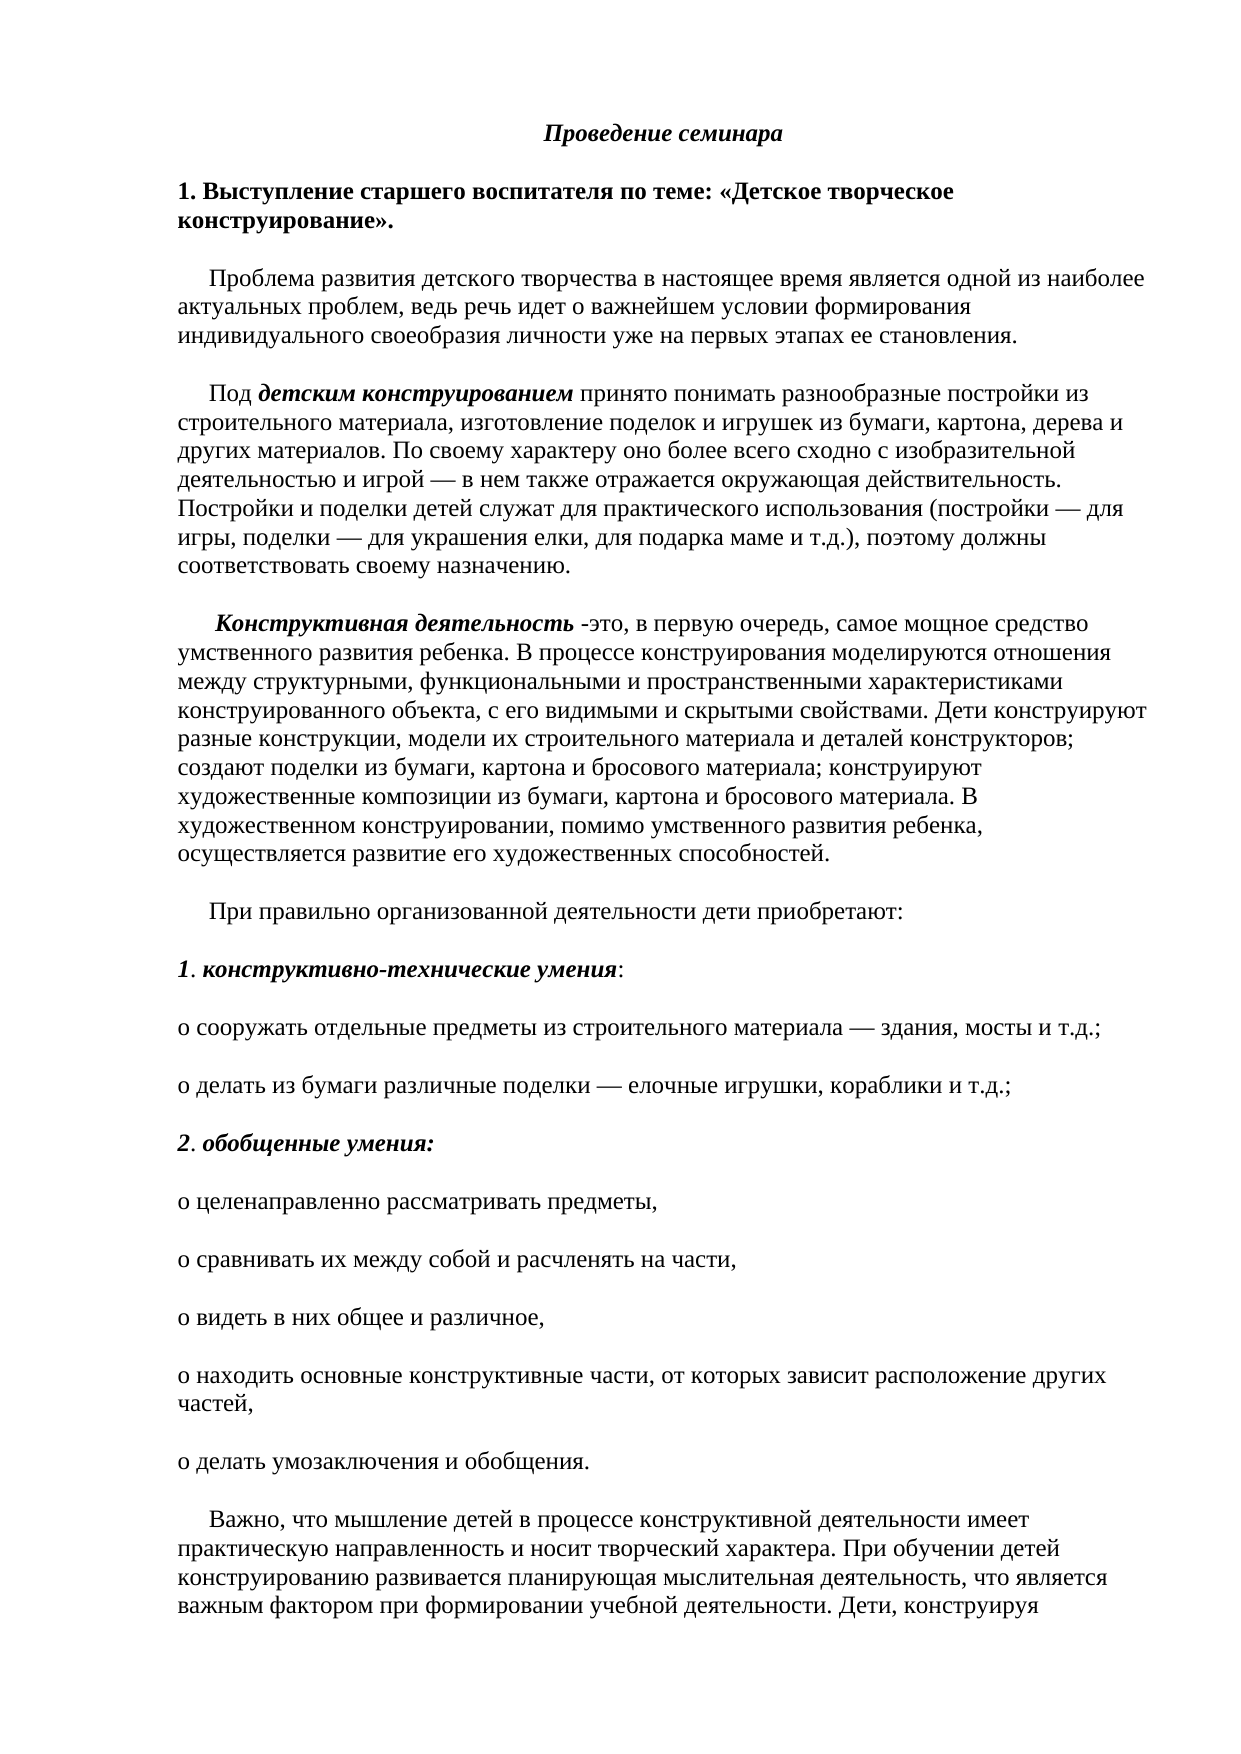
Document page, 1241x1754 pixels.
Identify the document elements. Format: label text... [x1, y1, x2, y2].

text o целенаправленно рассматривать предметы, [177, 1186, 1152, 1215]
text При правильно организованной деятельности дети приобретают: [177, 896, 1152, 925]
text o сооружать отдельные предметы из строительного материала — здания, мосты и т.д.; [177, 1012, 1152, 1041]
text o делать из бумаги различные поделки — елочные игрушки, кораблики и т.д.; [177, 1070, 1152, 1099]
text o делать умозаключения и обобщения. [177, 1446, 1152, 1475]
text 1. конструктивно-технические умения: [177, 954, 1152, 983]
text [177, 1504, 1152, 1619]
text Проведение семинара [177, 118, 1152, 147]
text 2. обобщенные умения: [177, 1128, 1152, 1157]
text Конструктивная деятельность -это, в первую очередь, самое мощное средство умственного развития ребенка. В процессе конструирования моделируются отношения между структурными, функциональными и пространственными характеристиками конструированного объекта, с его видимыми и скрытыми свойствами. Дети конструируют разные конструкции, модели их строительного материала и деталей конструкторов; создают поделки из бумаги, картона и бросового материала; конструируют художественные композиции из бумаги, картона и бросового материала. В художественном конструировании, помимо умственного развития ребенка, осуществляется развитие его художественных способностей. [177, 608, 1152, 867]
text Проблема развития детского творчества в настоящее время является одной из наиболее актуальных проблем, ведь речь идет о важнейшем условии формирования индивидуального своеобразия личности уже на первых этапах ее становления. [177, 263, 1152, 349]
text o видеть в них общее и различное, [177, 1302, 1152, 1331]
text 1. Выступление старшего воспитателя по теме: «Детское творческое конструирование». [177, 176, 1152, 233]
text o сравнивать их между собой и расчленять на части, [177, 1244, 1152, 1273]
text o находить основные конструктивные части, от которых зависит расположение других частей, [177, 1360, 1152, 1417]
text Под детским конструированием принято понимать разнообразные постройки из строительного материала, изготовление поделок и игрушек из бумаги, картона, дерева и других материалов. По своему характеру оно более всего сходно с изобразительной деятельностью и игрой — в нем также отражается окружающая действительность. Постройки и поделки детей служат для практического использования (постройки — для игры, поделки — для украшения елки, для подарка маме и т.д.), поэтому должны соответствовать своему назначению. [177, 378, 1152, 579]
